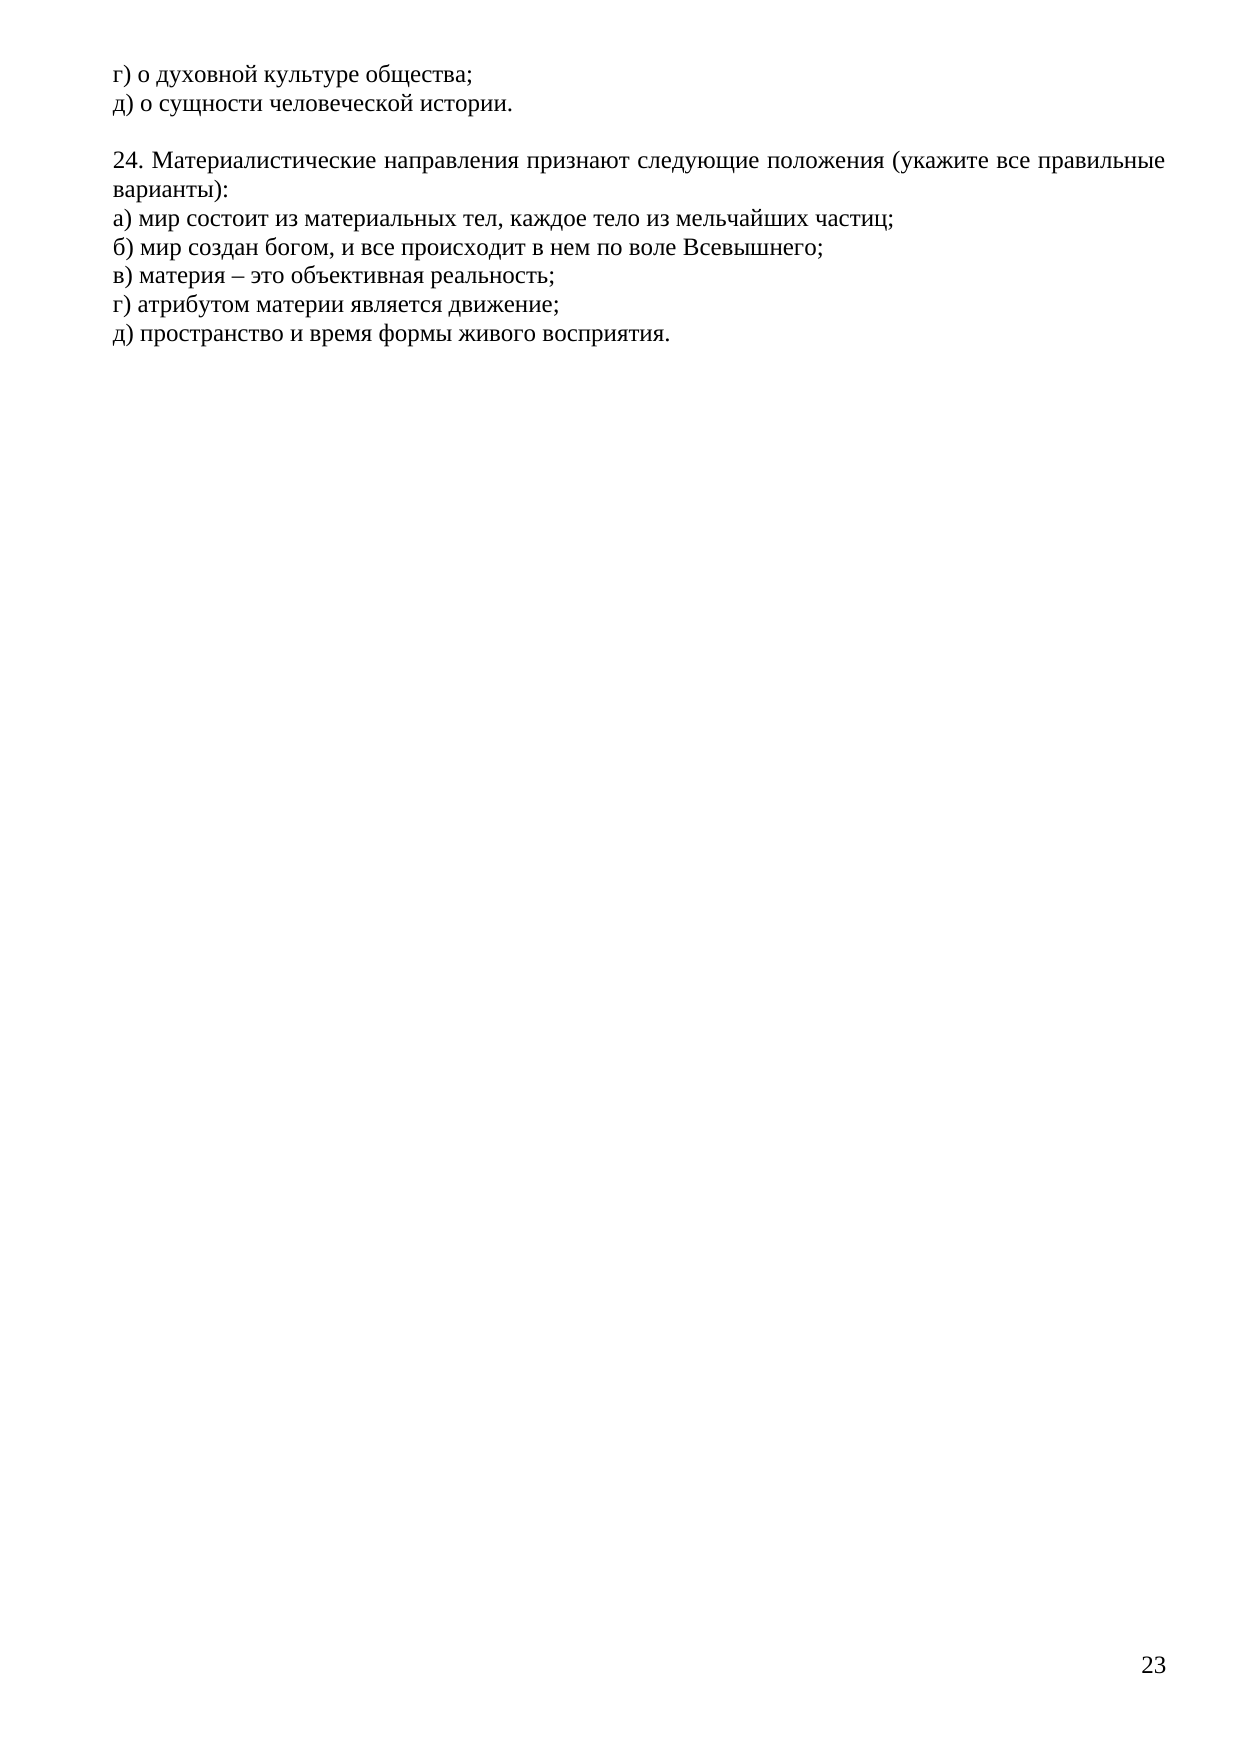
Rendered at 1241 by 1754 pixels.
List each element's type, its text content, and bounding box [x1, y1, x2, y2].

text д) о сущности человеческой истории. [113, 88, 1166, 117]
text г) атрибутом материи является движение; [113, 289, 1166, 318]
text 24. Материалистические направления признают следующие положения (укажите все правильные варианты): [113, 145, 1166, 203]
text д) пространство и время формы живого восприятия. [113, 318, 1166, 347]
text в) материя – это объективная реальность; [113, 260, 1166, 289]
text а) мир состоит из материальных тел, каждое тело из мельчайших частиц; [113, 203, 1166, 232]
text б) мир создан богом, и все происходит в нем по воле Всевышнего; [113, 232, 1166, 260]
text г) о духовной культуре общества; [113, 59, 1166, 88]
